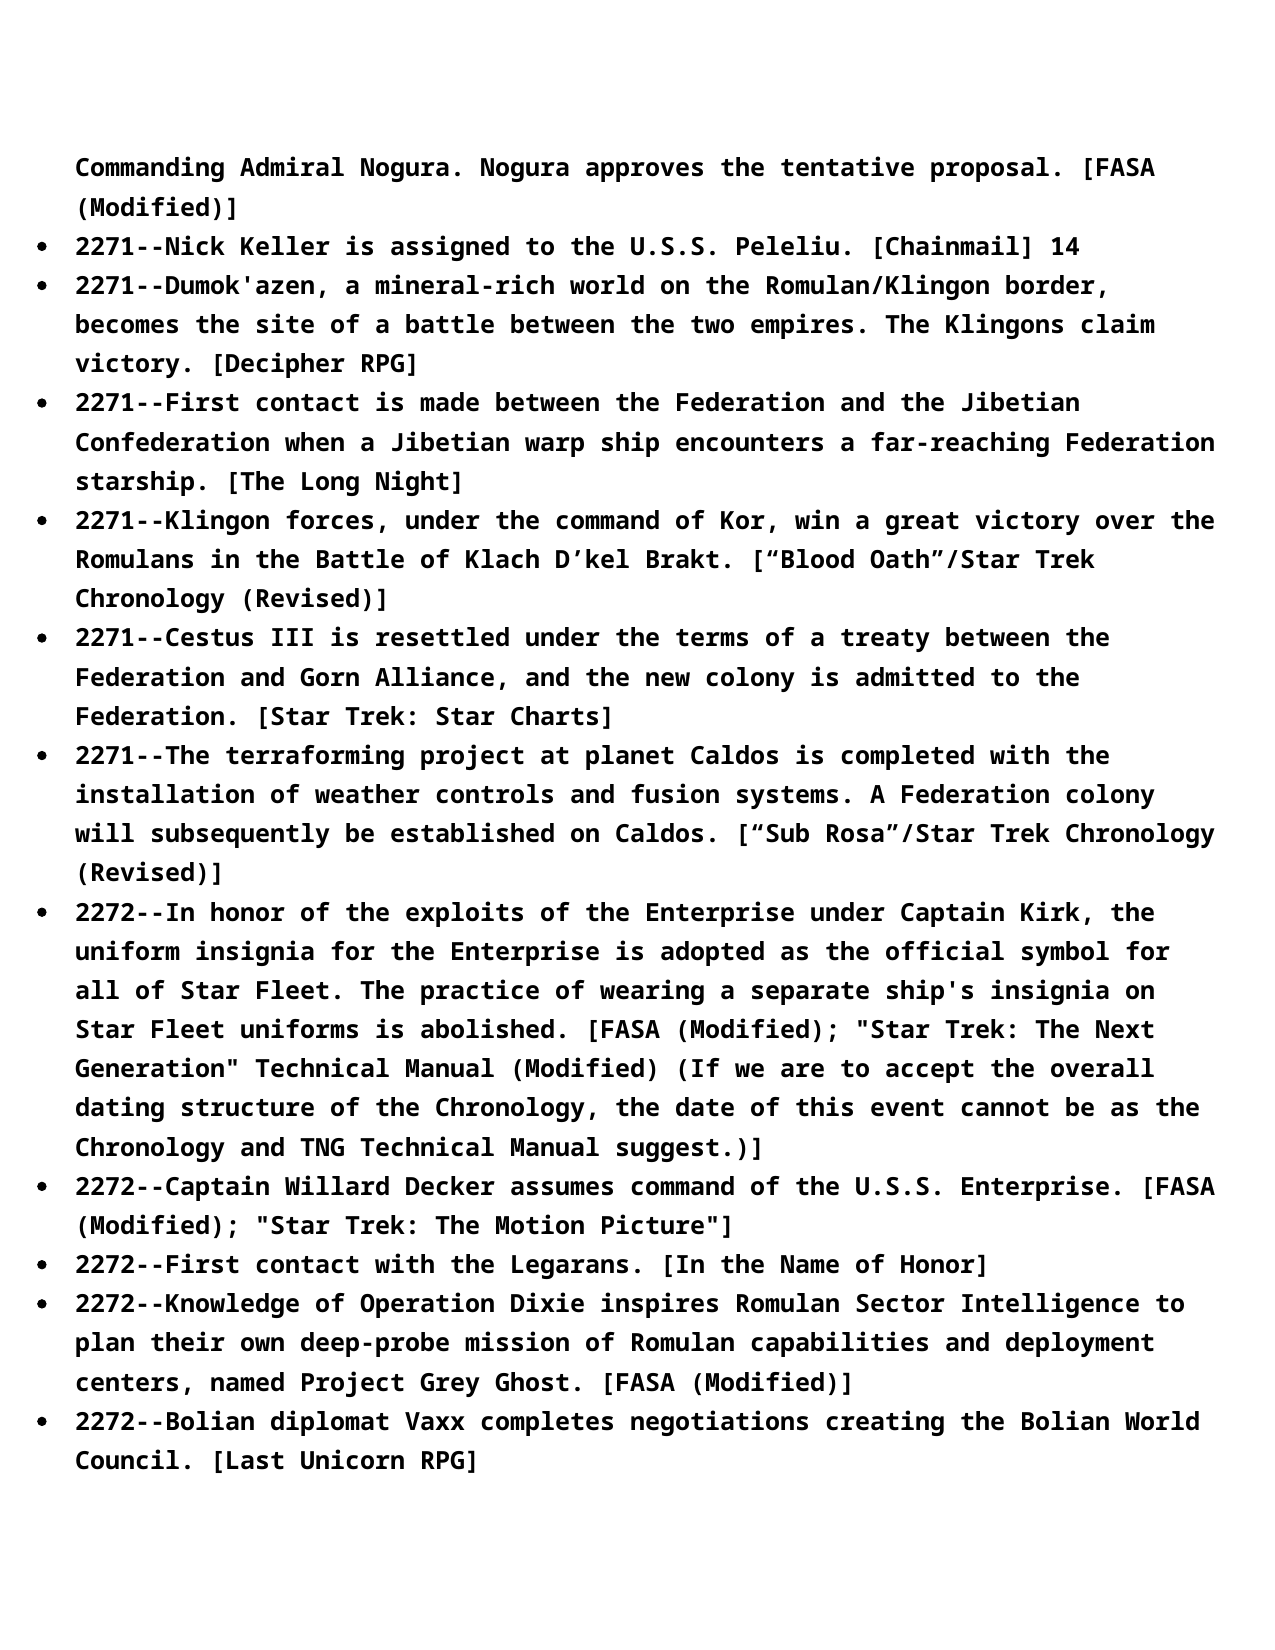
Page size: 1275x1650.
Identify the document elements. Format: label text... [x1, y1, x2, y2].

list 2272--First contact with the Legarans. [In the Name of Honor] [37, 1247, 1215, 1281]
list 2271--Nick Keller is assigned to the U.S.S. Peleliu. [Chainmail] 14 [37, 228, 1215, 262]
list 2272--In honor of the exploits of the Enterprise under Captain Kirk, the uniform insignia for the Enterprise is adopted as the official symbol for all of Star Fleet. The practice of wearing a separate ship's insignia on Star Fleet uniforms is abolished. [FASA (Modified); "Star Trek: The Next Generation" Technical Manual (Modified) (If we are to accept the overall dating structure of the Chronology, the date of this event cannot be as the Chronology and TNG Technical Manual suggest.)] [37, 894, 1215, 1163]
list 2272--Captain Willard Decker assumes command of the U.S.S. Enterprise. [FASA (Modified); "Star Trek: The Motion Picture"] [37, 1168, 1215, 1242]
list 2271--The terraforming project at planet Caldos is completed with the installation of weather controls and fusion systems. A Federation colony will subsequently be established on Caldos. [“Sub Rosa”/Star Trek Chronology (Revised)] [37, 737, 1215, 889]
list 2271--Klingon forces, under the command of Kor, win a great victory over the Romulans in the Battle of Klach D’kel Brakt. [“Blood Oath”/Star Trek Chronology (Revised)] [37, 502, 1215, 615]
list 2272--Knowledge of Operation Dixie inspires Romulan Sector Intelligence to plan their own deep-probe mission of Romulan capabilities and deployment centers, named Project Grey Ghost. [FASA (Modified)] [37, 1286, 1215, 1398]
list 2271--First contact is made between the Federation and the Jibetian Confederation when a Jibetian warp ship encounters a far-reaching Federation starship. [The Long Night] [37, 385, 1215, 497]
list 2271--Cestus III is resettled under the terms of a treaty between the Federation and Gorn Alliance, and the new colony is admitted to the Federation. [Star Trek: Star Charts] [37, 620, 1215, 732]
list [37, 150, 1215, 223]
list 2271--Dumok'azen, a mineral-rich world on the Romulan/Klingon border, becomes the site of a battle between the two empires. The Klingons claim victory. [Decipher RPG] [37, 267, 1215, 380]
list 2272--Bolian diplomat Vaxx completes negotiations creating the Bolian World Council. [Last Unicorn RPG] [37, 1403, 1215, 1477]
